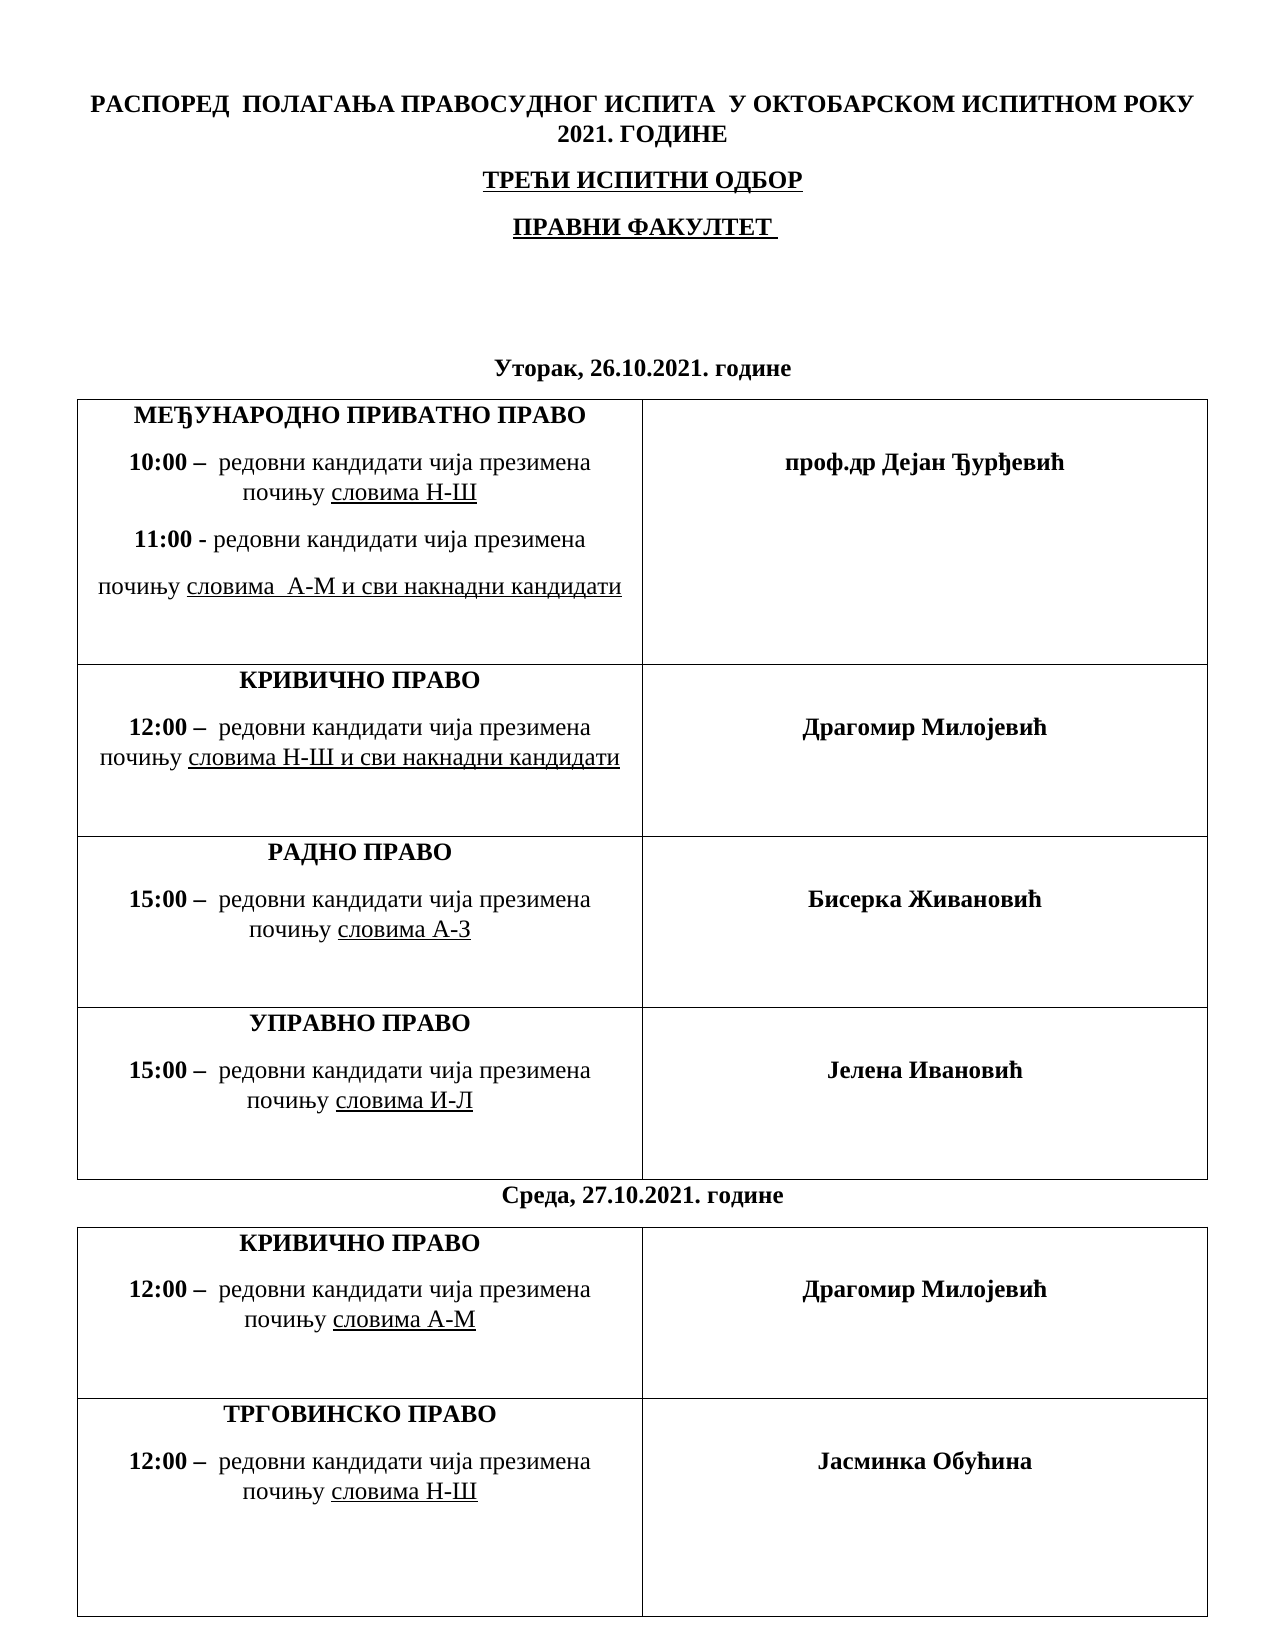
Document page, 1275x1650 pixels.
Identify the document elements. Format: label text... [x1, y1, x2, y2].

table_cell УПРАВНО ПРАВО 15:00 – редовни кандидати чија презимена почињу словима И-Л [78, 1008, 642, 1179]
table_cell Јасминка Обућина [643, 1399, 1207, 1616]
text Среда, 27.10.2021. године [89, 1180, 1196, 1208]
table_cell Бисерка Живановић [643, 837, 1207, 1007]
table_header проф.др Дејан Ђурђевић [643, 400, 1207, 664]
text РАСПОРЕД ПОЛАГАЊА ПРАВОСУДНОГ ИСПИТА У ОКТОБАРСКОМ ИСПИТНОМ РОКУ 2021. ГОДИНЕ [89, 89, 1196, 147]
text ПРАВНИ ФАКУЛТЕТ [89, 212, 1196, 241]
table_header Драгомир Милојевић [643, 1228, 1207, 1398]
table_header МЕЂУНАРОДНО ПРИВАТНО ПРАВО 10:00 – редовни кандидати чија презимена почињу словима Н-Ш 11:00 - редовни кандидати чија презимена почињу словима А-М и сви накнадни кандидати [78, 400, 642, 664]
text Уторак, 26.10.2021. године [89, 353, 1196, 381]
table_cell ТРГОВИНСКО ПРАВО 12:00 – редовни кандидати чија презимена почињу словима Н-Ш [78, 1399, 642, 1616]
table_cell Јелена Ивановић [643, 1008, 1207, 1179]
text ТРЕЋИ ИСПИТНИ ОДБОР [89, 166, 1196, 194]
table_header КРИВИЧНО ПРАВО 12:00 – редовни кандидати чија презимена почињу словима А-М [78, 1228, 642, 1398]
table_cell КРИВИЧНО ПРАВО 12:00 – редовни кандидати чија презимена почињу словима Н-Ш и сви накнадни кандидати [78, 665, 642, 836]
table_cell РАДНО ПРАВО 15:00 – редовни кандидати чија презимена почињу словима А-З [78, 837, 642, 1007]
table_cell Драгомир Милојевић [643, 665, 1207, 836]
